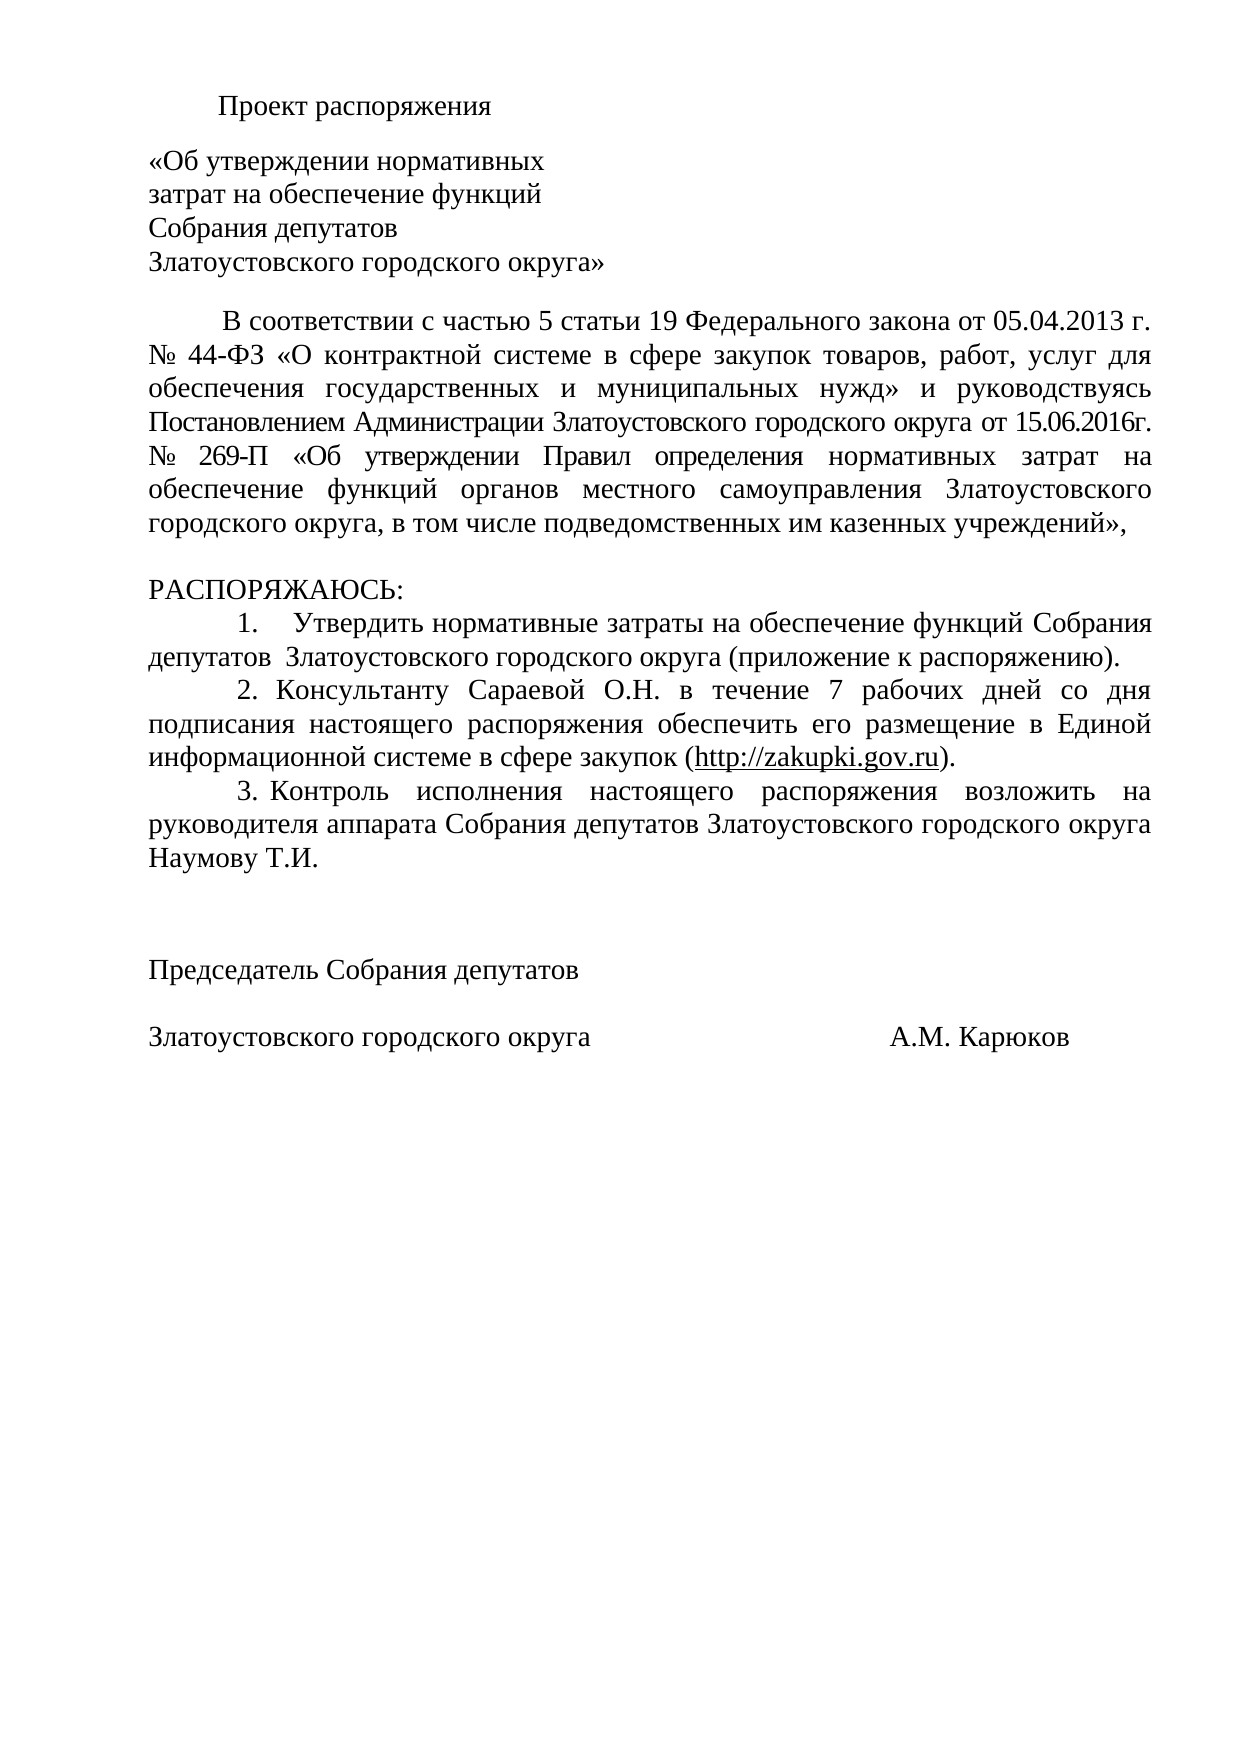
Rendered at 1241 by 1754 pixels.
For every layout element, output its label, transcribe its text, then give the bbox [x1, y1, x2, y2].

text 2. Консультанту Сараевой О.Н. в течение 7 рабочих дней со дня подписания настоящего распоряжения обеспечить его размещение в Единой информационной системе в сфере закупок (http://zakupki.gov.ru). [148, 672, 1152, 773]
text 1. Утвердить нормативные затраты на обеспечение функций Собрания депутатов Златоустовского городского округа (приложение к распоряжению). [148, 605, 1152, 672]
text «Об утверждении нормативных [148, 143, 1152, 177]
text В соответствии с частью 5 статьи 19 Федерального закона от 05.04.2013 г. № 44-ФЗ «О контрактной системе в сфере закупок товаров, работ, услуг для обеспечения государственных и муниципальных нужд» и руководствуясь Постановлением Администрации Златоустовского городского округа от 15.06.2016г. № 269-П «Об утверждении Правил определения нормативных затрат на обеспечение функций органов местного самоуправления Златоустовского городского округа, в том числе подведомственных им казенных учреждений», [148, 303, 1152, 538]
text Председатель Собрания депутатов [148, 953, 1152, 986]
text 3. Контроль исполнения настоящего распоряжения возложить на руководителя аппарата Собрания депутатов Златоустовского городского округа Наумову Т.И. [148, 773, 1152, 874]
text РАСПОРЯЖАЮСЬ: [148, 572, 1152, 605]
text Собрания депутатов [148, 210, 1152, 244]
text Златоустовского городского округа А.М. Карюков [148, 1019, 1152, 1053]
text Златоустовского городского округа» [148, 244, 1152, 277]
text затрат на обеспечение функций [148, 177, 1152, 210]
text Проект распоряжения [148, 89, 561, 122]
